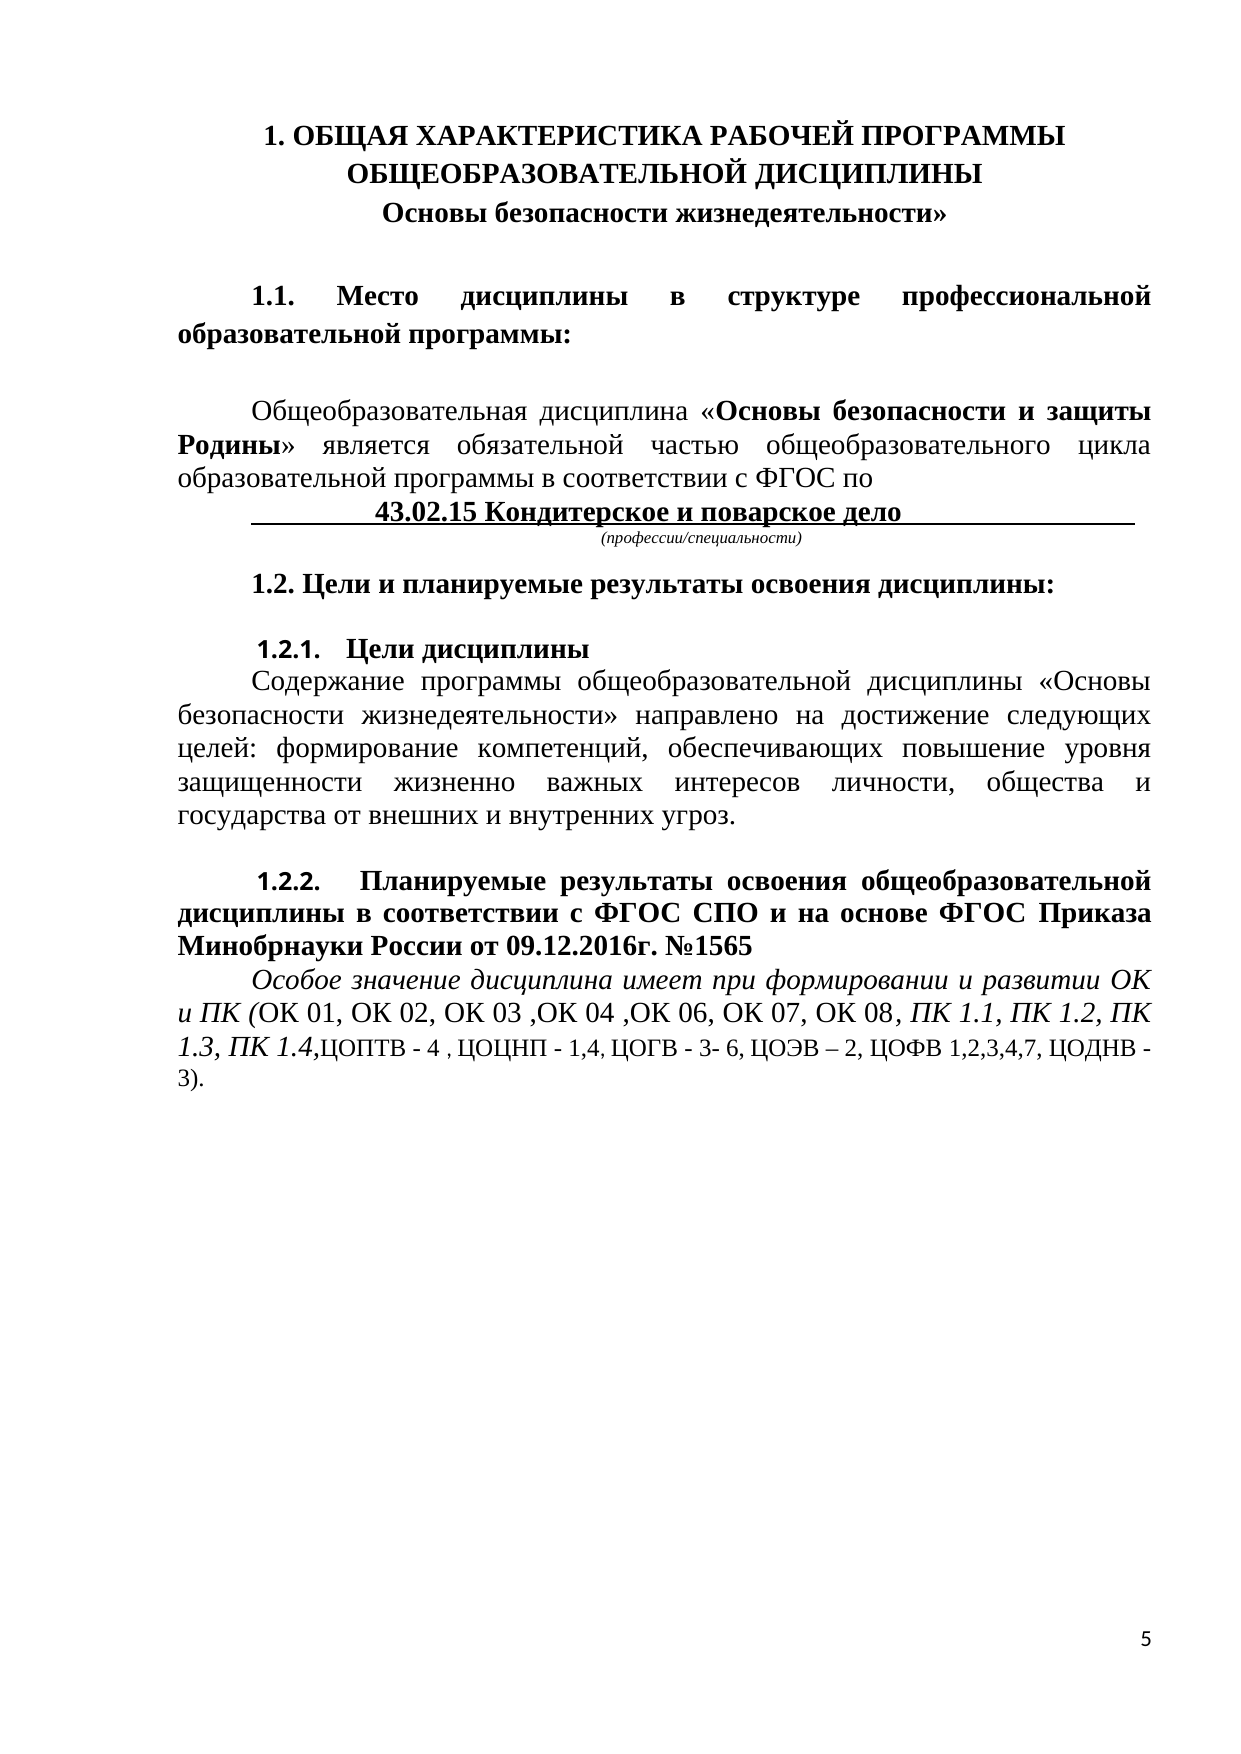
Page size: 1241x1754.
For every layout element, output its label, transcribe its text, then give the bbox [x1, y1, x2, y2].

text 1.2. Цели и планируемые результаты освоения дисциплины: [177, 566, 1152, 600]
text Общеобразовательная дисциплина «Основы безопасности и защиты Родины» является обязательной частью общеобразовательного цикла образовательной программы в соответствии с ФГОС по [177, 393, 1152, 494]
subtitle Цели дисциплины [177, 638, 1152, 663]
text Содержание программы общеобразовательной дисциплины «Основы безопасности жизнедеятельности» направлено на достижение следующих целей: формирование компетенций, обеспечивающих повышение уровня защищенности жизненно важных интересов личности, общества и государства от внешних и внутренних угроз. [177, 663, 1152, 831]
text 43.02.15 Кондитерское и поварское дело____________ [177, 494, 1152, 528]
text 1. ОБЩАЯ ХАРАКТЕРИСТИКА РАБОЧЕЙ ПРОГРАММЫ ОБЩЕОБРАЗОВАТЕЛЬНОЙ ДИСЦИПЛИНЫ [177, 118, 1152, 190]
subtitle Планируемые результаты освоения общеобразовательной дисциплины в соответствии с ФГОС СПО и на основе ФГОС Приказа Минобрнауки России от 09.12.2016г. №1565 [177, 864, 1152, 962]
text (профессии/специальности) [177, 528, 1152, 561]
text 1.1. Место дисциплины в структуре профессиональной образовательной программы: [177, 278, 1152, 350]
text Особое значение дисциплина имеет при формировании и развитии ОК и ПК (ОК 01, ОК 02, ОК 03 ,ОК 04 ,ОК 06, ОК 07, ОК 08, ПК 1.1, ПК 1.2, ПК 1.3, ПК 1.4,ЦОПТВ - 4 , ЦОЦНП - 1,4, ЦОГВ - 3- 6, ЦОЭВ – 2, ЦОФВ 1,2,3,4,7, ЦОДНВ - 3). [177, 962, 1152, 1091]
text Основы безопасности жизнедеятельности» [177, 195, 1152, 229]
